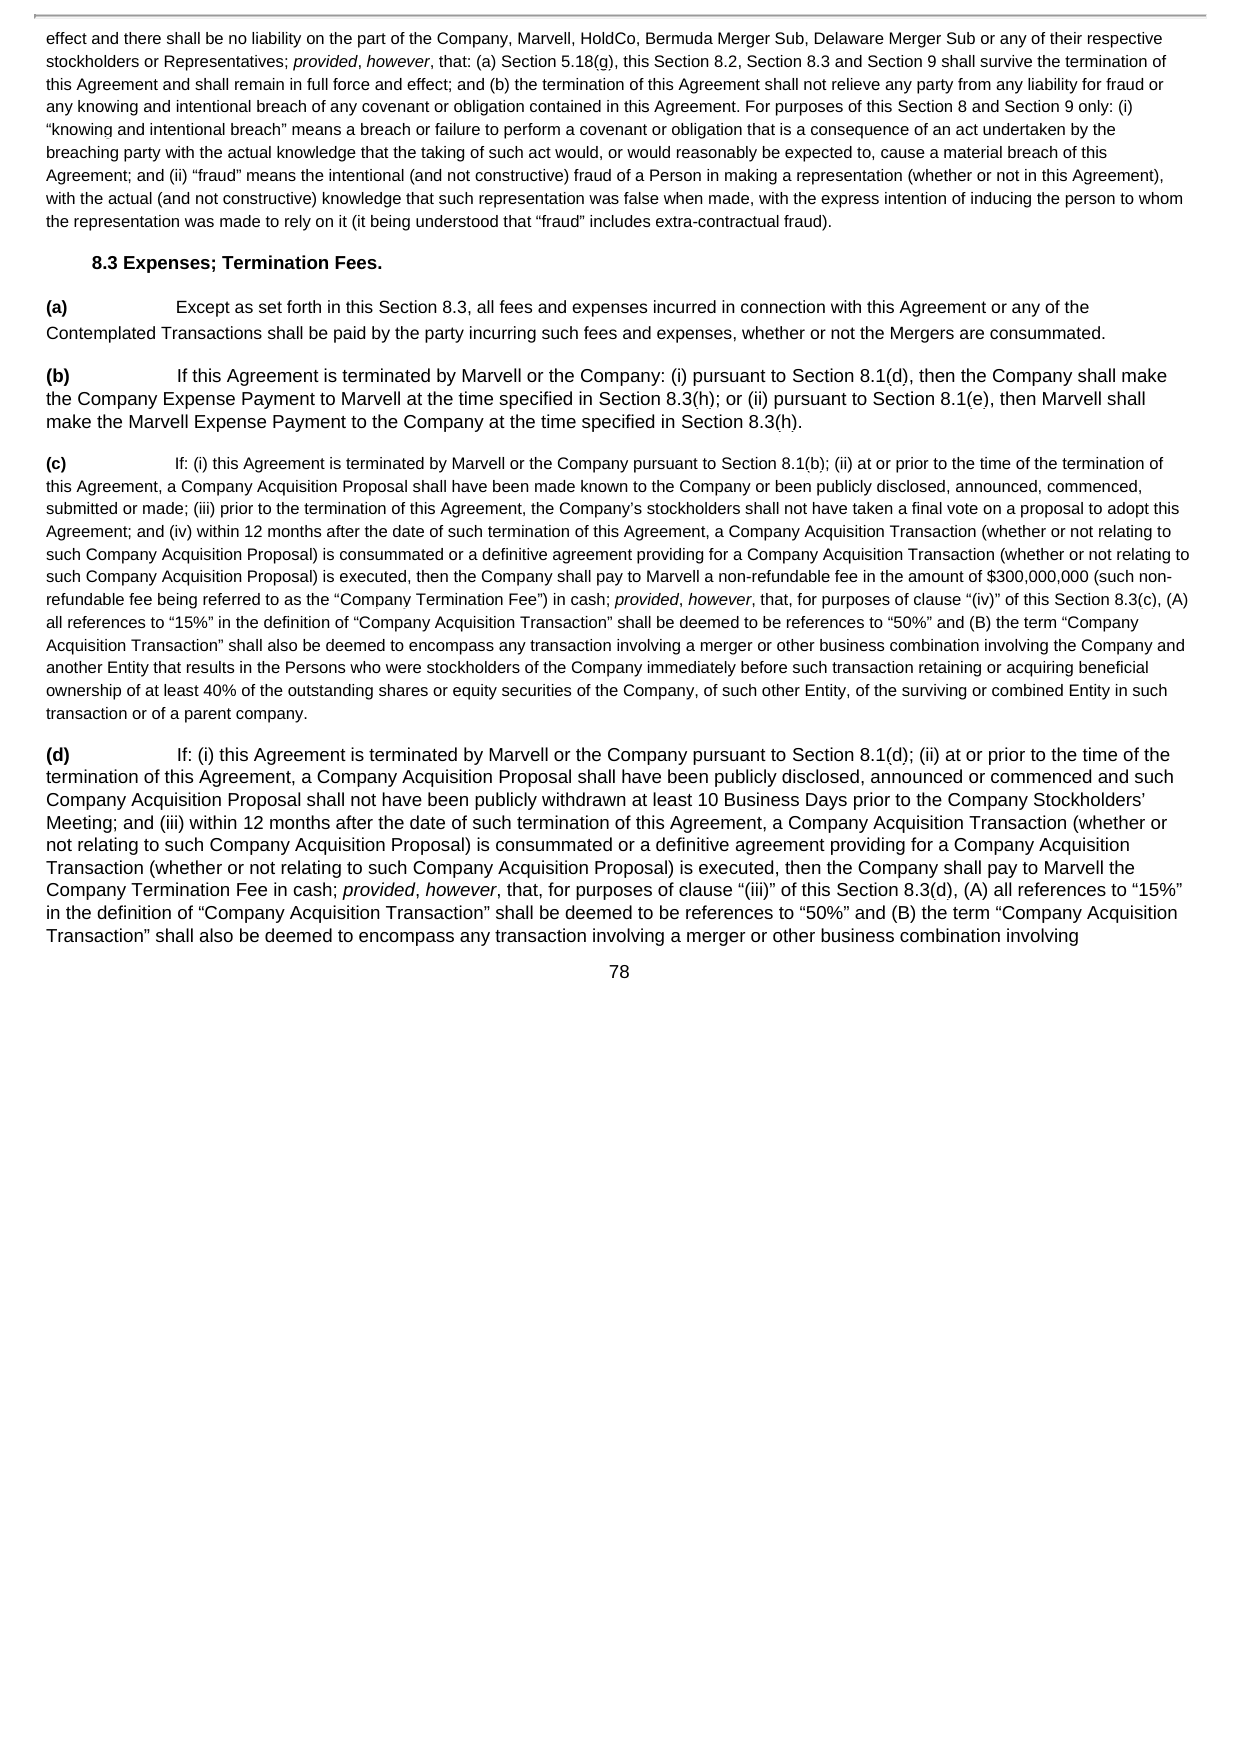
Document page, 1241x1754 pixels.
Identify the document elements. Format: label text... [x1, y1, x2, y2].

list Except as set forth in this Section 8.3, all fees and expenses incurred in connection with this Agreement or any of the Contemplated Transactions shall be paid by the party incurring such fees and expenses, whether or not the Mergers are consummated. [46, 297, 1192, 343]
text 78 [46, 961, 1192, 982]
list If: (i) this Agreement is terminated by Marvell or the Company pursuant to Section 8.1(d); (ii) at or prior to the time of the termination of this Agreement, a Company Acquisition Proposal shall have been publicly disclosed, announced or commenced and such Company Acquisition Proposal shall not have been publicly withdrawn at least 10 Business Days prior to the Company Stockholders’ Meeting; and (iii) within 12 months after the date of such termination of this Agreement, a Company Acquisition Transaction (whether or not relating to such Company Acquisition Proposal) is consummated or a definitive agreement providing for a Company Acquisition Transaction (whether or not relating to such Company Acquisition Proposal) is executed, then the Company shall pay to Marvell the Company Termination Fee in cash; provided, however, that, for purposes of clause “(iii)” of this Section 8.3(d), (A) all references to “15%” in the definition of “Company Acquisition Transaction” shall be deemed to be references to “50%” and (B) the term “Company Acquisition Transaction” shall also be deemed to encompass any transaction involving a merger or other business combination involving [46, 744, 1192, 946]
list If this Agreement is terminated by Marvell or the Company: (i) pursuant to Section 8.1(d), then the Company shall make the Company Expense Payment to Marvell at the time specified in Section 8.3(h); or (ii) pursuant to Section 8.1(e), then Marvell shall make the Marvell Expense Payment to the Company at the time specified in Section 8.3(h). [46, 364, 1192, 433]
list If: (i) this Agreement is terminated by Marvell or the Company pursuant to Section 8.1(b); (ii) at or prior to the time of the termination of this Agreement, a Company Acquisition Proposal shall have been made known to the Company or been publicly disclosed, announced, commenced, submitted or made; (iii) prior to the termination of this Agreement, the Company’s stockholders shall not have taken a final vote on a proposal to adopt this Agreement; and (iv) within 12 months after the date of such termination of this Agreement, a Company Acquisition Transaction (whether or not relating to such Company Acquisition Proposal) is consummated or a definitive agreement providing for a Company Acquisition Transaction (whether or not relating to such Company Acquisition Proposal) is executed, then the Company shall pay to Marvell a non-refundable fee in the amount of $300,000,000 (such non-refundable fee being referred to as the “Company Termination Fee”) in cash; provided, however, that, for purposes of clause “(iv)” of this Section 8.3(c), (A) all references to “15%” in the definition of “Company Acquisition Transaction” shall be deemed to be references to “50%” and (B) the term “Company Acquisition Transaction” shall also be deemed to encompass any transaction involving a merger or other business combination involving the Company and another Entity that results in the Persons who were stockholders of the Company immediately before such transaction retaining or acquiring beneficial ownership of at least 40% of the outstanding shares or equity securities of the Company, of such other Entity, of the surviving or combined Entity in such transaction or of a parent company. [46, 454, 1192, 723]
text 8.3 Expenses; Termination Fees. [92, 252, 1192, 273]
picture [34, 14, 1207, 19]
text effect and there shall be no liability on the part of the Company, Marvell, HoldCo, Bermuda Merger Sub, Delaware Merger Sub or any of their respective stockholders or Representatives; provided, however, that: (a) Section 5.18(g), this Section 8.2, Section 8.3 and Section 9 shall survive the termination of this Agreement and shall remain in full force and effect; and (b) the termination of this Agreement shall not relieve any party from any liability for fraud or any knowing and intentional breach of any covenant or obligation contained in this Agreement. For purposes of this Section 8 and Section 9 only: (i) “knowing and intentional breach” means a breach or failure to perform a covenant or obligation that is a consequence of an act undertaken by the breaching party with the actual knowledge that the taking of such act would, or would reasonably be expected to, cause a material breach of this Agreement; and (ii) “fraud” means the intentional (and not constructive) fraud of a Person in making a representation (whether or not in this Agreement), with the actual (and not constructive) knowledge that such representation was false when made, with the express intention of inducing the person to whom the representation was made to rely on it (it being understood that “fraud” includes extra-contractual fraud). [46, 28, 1184, 231]
